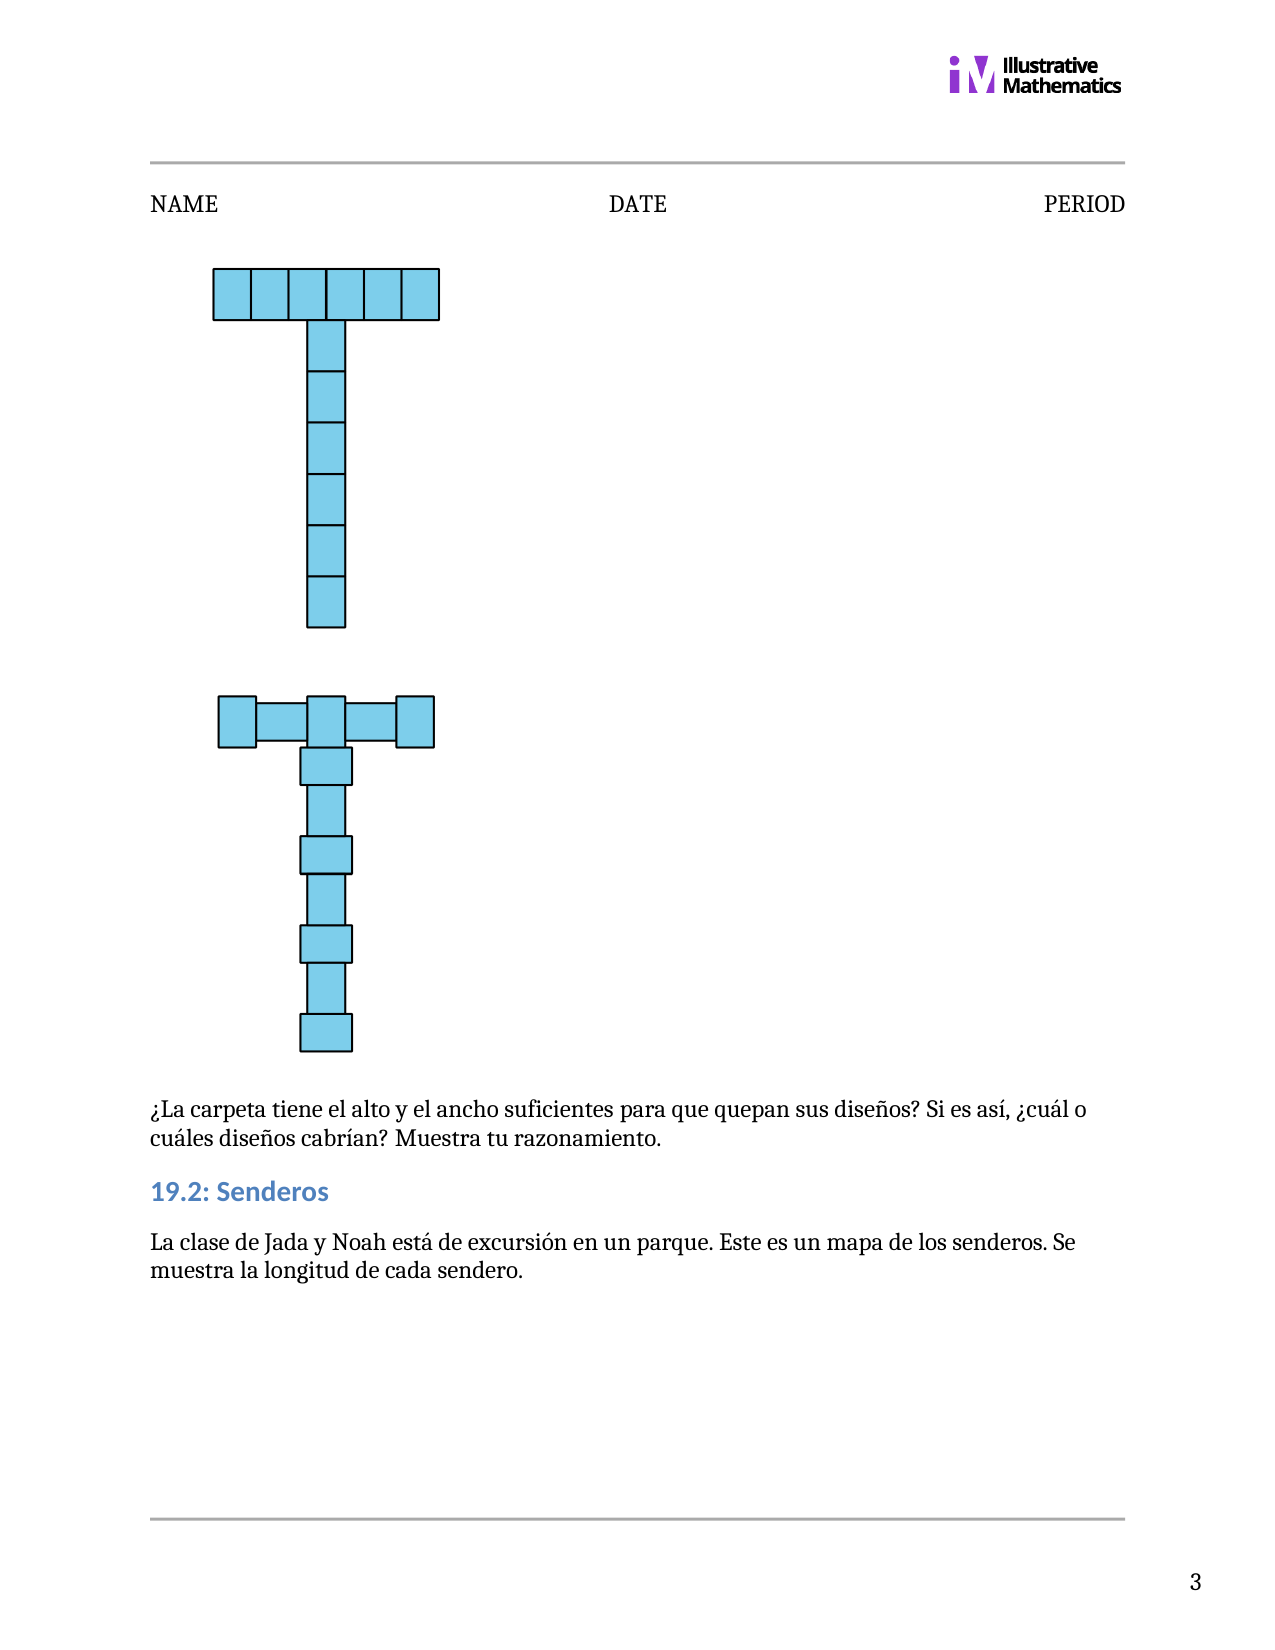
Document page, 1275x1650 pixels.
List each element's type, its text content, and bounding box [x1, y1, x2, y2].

picture [168, 671, 484, 1077]
picture [168, 247, 484, 653]
picture [949, 55, 1121, 93]
text ¿La carpeta tiene el alto y el ancho suficientes para que quepan sus diseños? Si es así, ¿cuál o cuáles diseños cabrían? Muestra tu razonamiento. [150, 1095, 1125, 1152]
subtitle 19.2: Senderos [150, 1173, 1125, 1209]
text La clase de Jada y Noah está de excursión en un parque. Este es un mapa de los senderos. Se muestra la longitud de cada sendero. [150, 1228, 1125, 1285]
